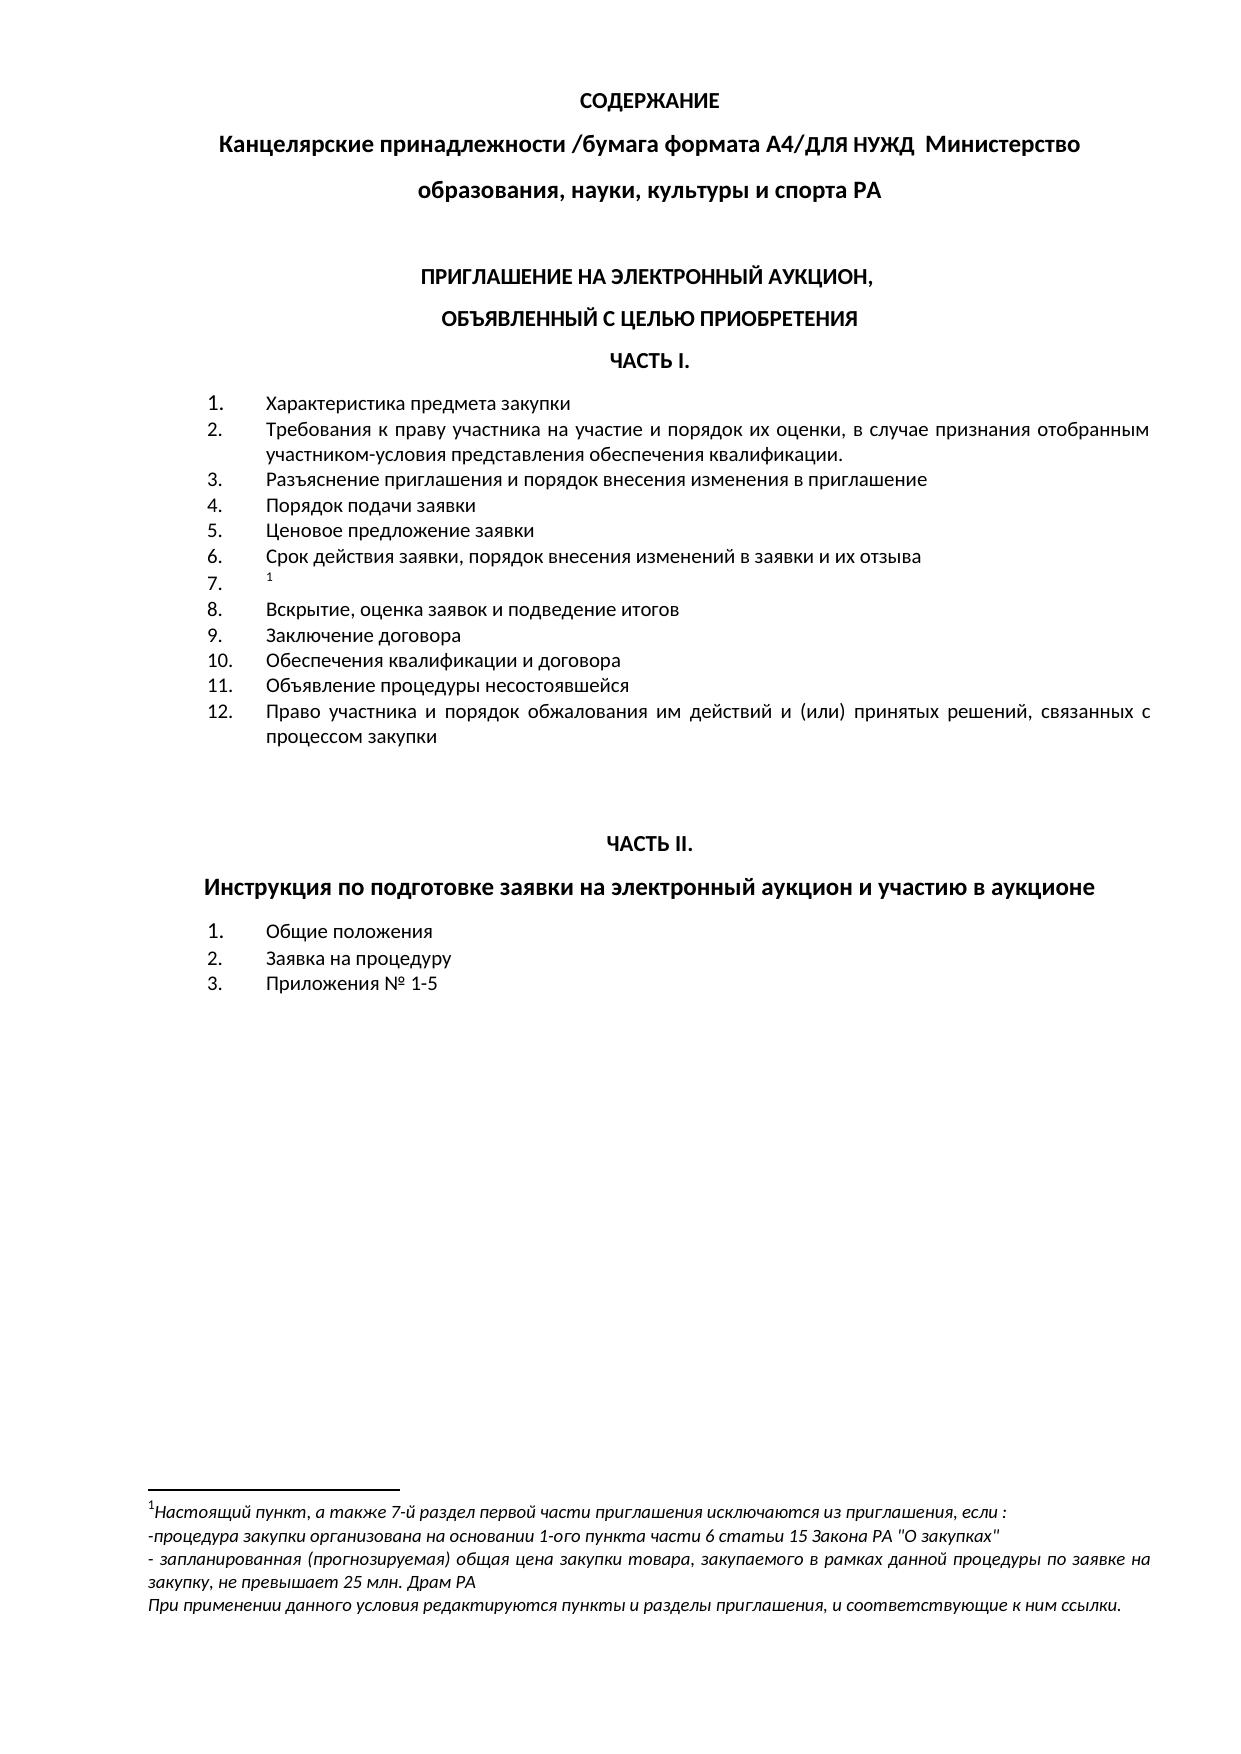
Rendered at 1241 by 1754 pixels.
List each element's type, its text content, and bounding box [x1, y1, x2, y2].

text ЧАСТЬ I. [148, 346, 1152, 374]
text 9. Заключение договора [207, 622, 1152, 647]
text СОДЕРЖАНИЕ [148, 86, 1152, 114]
text 12. Право участника и порядок обжалования им действий и (или) принятых решений, связанных с процессом закупки [207, 698, 1152, 749]
text 2. Заявка на процедуру [207, 945, 1152, 970]
text 4. Порядок подачи заявки [207, 492, 1152, 517]
text ЧАСТЬ II. [148, 829, 1152, 857]
text 10. Обеспечения квалификации и договора [207, 647, 1152, 673]
text Инструкция по подготовке заявки на электронный аукцион и участию в аукционе [148, 871, 1152, 901]
text 1. Характеристика предмета закупки [207, 388, 1152, 416]
text 5. Ценовое предложение заявки [207, 517, 1152, 543]
text 11. Объявление процедуры несостоявшейся [207, 673, 1152, 698]
text 3. Разъяснение приглашения и порядок внесения изменения в приглашение [207, 467, 1152, 492]
text 3. Приложения № 1-5 [207, 970, 1152, 996]
text 6. Срок действия заявки, порядок внесения изменений в заявки и их отзыва [207, 543, 1152, 568]
text ПРИГЛАШЕНИЕ НА ЭЛЕКТРОННЫЙ АУКЦИОН, ОБЪЯВЛЕННЫЙ С ЦЕЛЬЮ ПРИОБРЕТЕНИЯ [148, 262, 1152, 332]
text Канцелярские принадлежности /бумага формата А4/ДЛЯ НУЖД Министерство образования, науки, культуры и спорта РА [148, 128, 1152, 205]
text 8. Вскрытие, оценка заявок и подведение итогов [207, 596, 1152, 622]
text 2. Требования к праву участника на участие и порядок их оценки, в случае признания отобранным участником-условия представления обеспечения квалификации. [207, 416, 1152, 467]
text 7. [207, 568, 1152, 596]
text 1. Общие положения [207, 917, 1152, 945]
